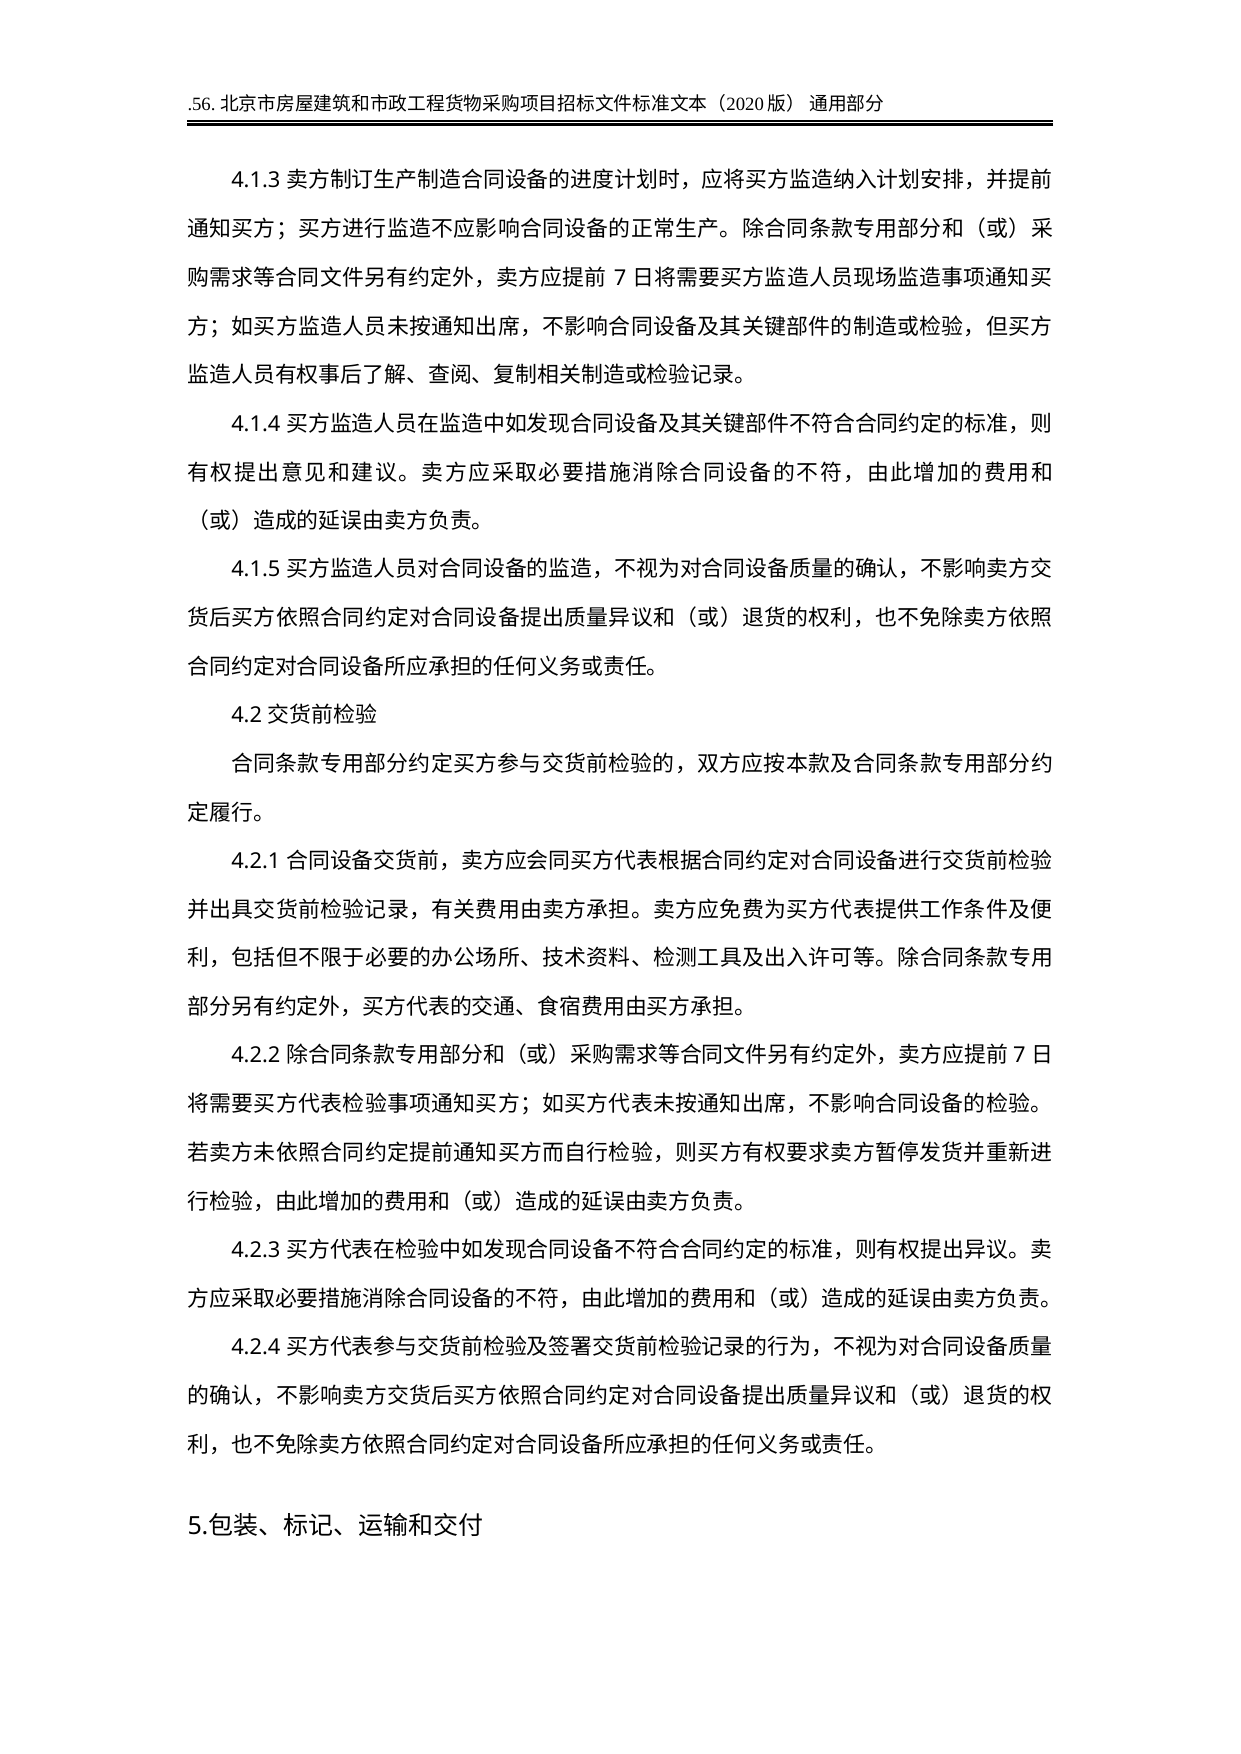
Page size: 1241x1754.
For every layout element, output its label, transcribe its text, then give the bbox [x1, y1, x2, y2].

text 合同条款专用部分约定买方参与交货前检验的，双方应按本款及合同条款专用部分约定履行。 [187, 745, 1053, 827]
text 4.1.3 卖方制订生产制造合同设备的进度计划时，应将买方监造纳入计划安排，并提前通知买方；买方进行监造不应影响合同设备的正常生产。除合同条款专用部分和（或）采购需求等合同文件另有约定外，卖方应提前 7 日将需要买方监造人员现场监造事项通知买方；如买方监造人员未按通知出席，不影响合同设备及其关键部件的制造或检验，但买方监造人员有权事后了解、查阅、复制相关制造或检验记录。 [187, 162, 1053, 389]
text 4.2.2 除合同条款专用部分和（或）采购需求等合同文件另有约定外，卖方应提前 7 日将需要买方代表检验事项通知买方；如买方代表未按通知出席，不影响合同设备的检验。若卖方未依照合同约定提前通知买方而自行检验，则买方有权要求卖方暂停发货并重新进行检验，由此增加的费用和（或）造成的延误由卖方负责。 [187, 1037, 1053, 1216]
text 4.2.1 合同设备交货前，卖方应会同买方代表根据合同约定对合同设备进行交货前检验并出具交货前检验记录，有关费用由卖方承担。卖方应免费为买方代表提供工作条件及便利，包括但不限于必要的办公场所、技术资料、检测工具及出入许可等。除合同条款专用部分另有约定外，买方代表的交通、食宿费用由买方承担。 [187, 842, 1053, 1021]
text 4.1.5 买方监造人员对合同设备的监造，不视为对合同设备质量的确认，不影响卖方交货后买方依照合同约定对合同设备提出质量异议和（或）退货的权利，也不免除卖方依照合同约定对合同设备所应承担的任何义务或责任。 [187, 551, 1053, 681]
text 4.1.4 买方监造人员在监造中如发现合同设备及其关键部件不符合合同约定的标准，则有权提出意见和建议。卖方应采取必要措施消除合同设备的不符，由此增加的费用和（或）造成的延误由卖方负责。 [187, 405, 1053, 535]
text 4.2.4 买方代表参与交货前检验及签署交货前检验记录的行为，不视为对合同设备质量的确认，不影响卖方交货后买方依照合同约定对合同设备提出质量异议和（或）退货的权利，也不免除卖方依照合同约定对合同设备所应承担的任何义务或责任。 [187, 1329, 1053, 1459]
text 5.包装、标记、运输和交付 [187, 1491, 1053, 1556]
text 4.2.3 买方代表在检验中如发现合同设备不符合合同约定的标准，则有权提出异议。卖方应采取必要措施消除合同设备的不符，由此增加的费用和（或）造成的延误由卖方负责。 [187, 1232, 1053, 1313]
text 4.2 交货前检验 [187, 697, 1053, 729]
